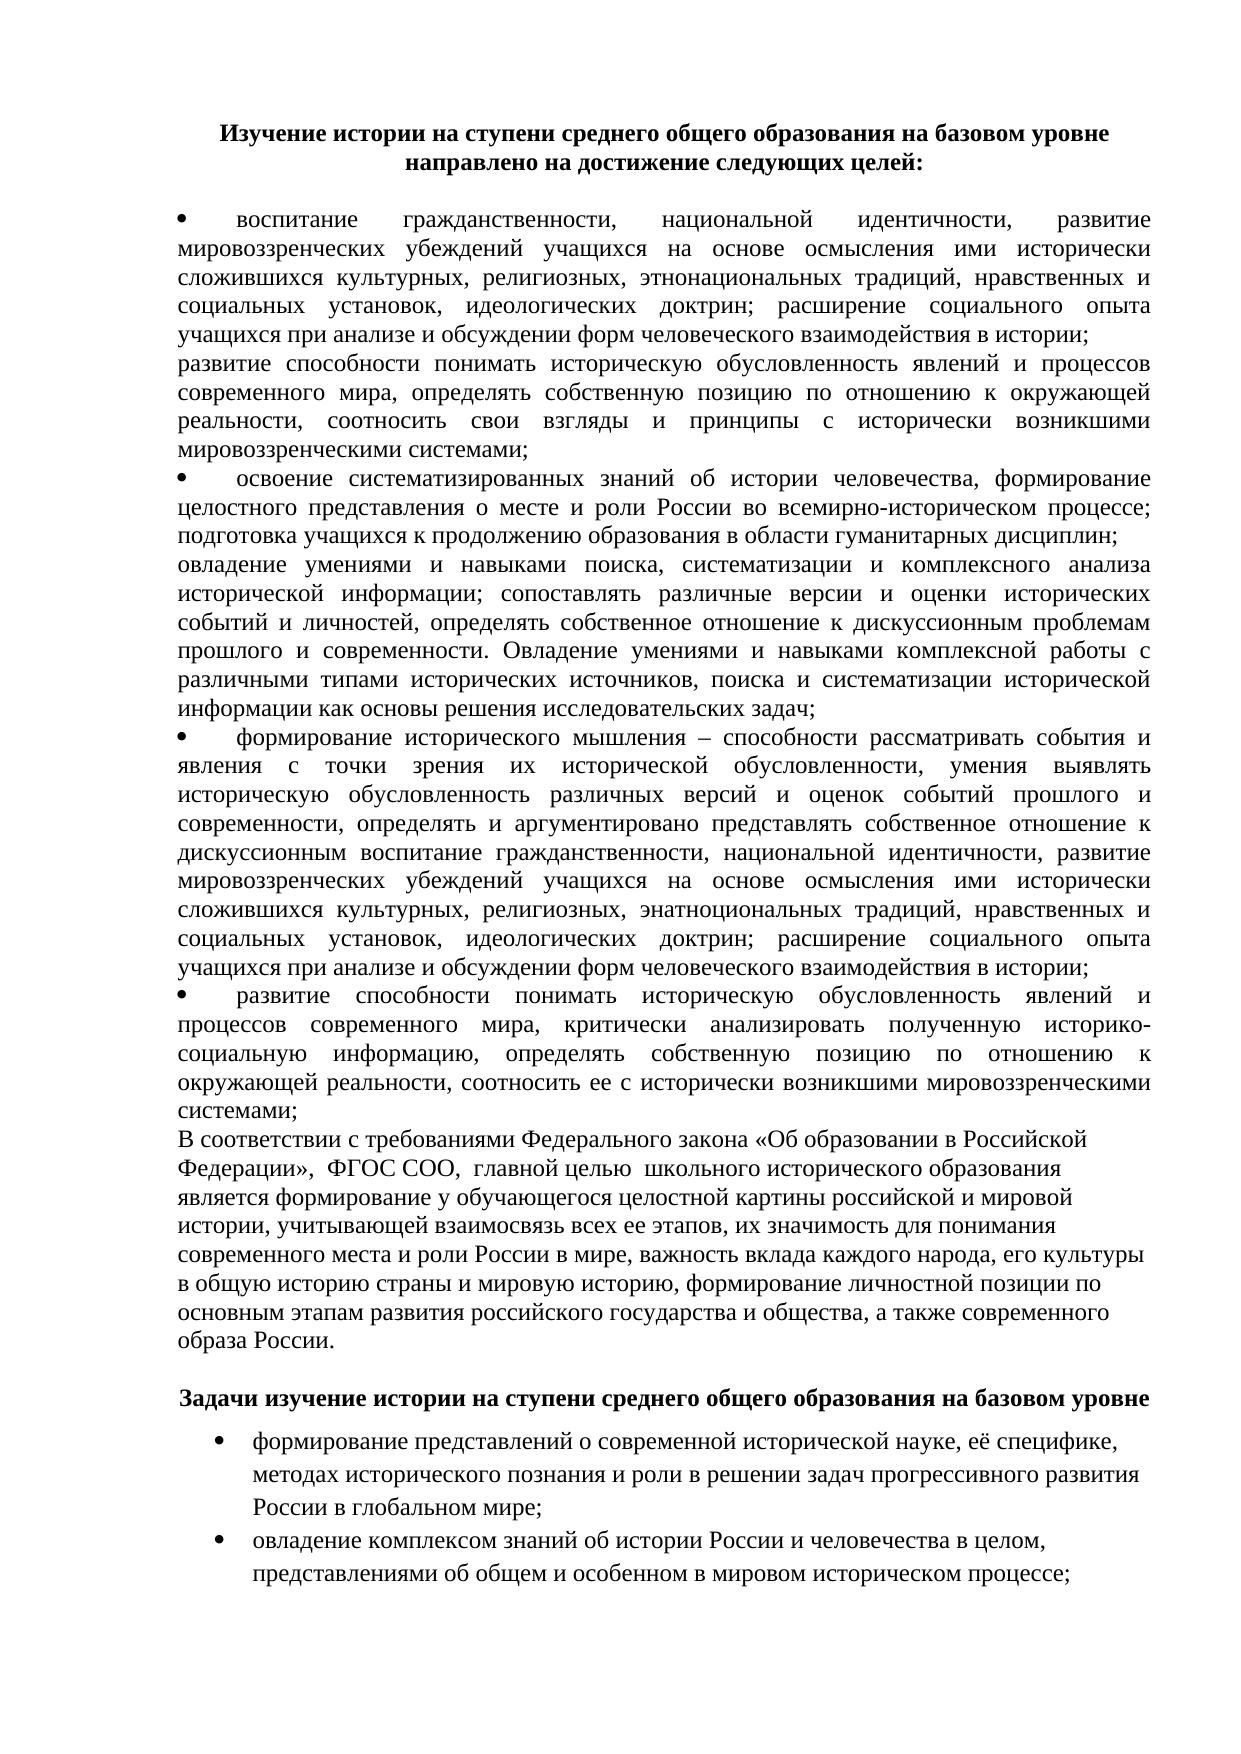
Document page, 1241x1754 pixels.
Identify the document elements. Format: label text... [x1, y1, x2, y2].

text Изучение истории на ступени среднего общего образования на базовом уровне направлено на достижение следующих целей: [177, 118, 1152, 176]
text развитие способности понимать историческую обусловленность явлений и процессов современного мира, определять собственную позицию по отношению к окружающей реальности, соотносить свои взгляды и принципы с исторически возникшими мировоззренческими системами; [177, 348, 1152, 463]
text Задачи изучение истории на ступени среднего общего образования на базовом уровне [177, 1383, 1152, 1412]
list формирование представлений о современной исторической науке, её специфике, методах исторического познания и роли в решении задач прогрессивного развития России в глобальном мире; [215, 1426, 1152, 1521]
list овладение комплексом знаний об истории России и человечества в целом, представлениями об общем и особенном в мировом историческом процессе; [215, 1525, 1152, 1587]
list формирование исторического мышления – способности рассматривать события и явления с точки зрения их исторической обусловленности, умения выявлять историческую обусловленность различных версий и оценок событий прошлого и современности, определять и аргументировано представлять собственное отношение к дискуссионным воспитание гражданственности, национальной идентичности, развитие мировоззренческих убеждений учащихся на основе осмысления ими исторически сложившихся культурных, религиозных, энатноциональных традиций, нравственных и социальных установок, идеологических доктрин; расширение социального опыта учащихся при анализе и обсуждении форм человеческого взаимодействия в истории; [177, 722, 1152, 981]
text В соответствии с требованиями Федерального закона «Об образовании в Российской Федерации», ФГОС СОО, главной целью школьного исторического образования является формирование у обучающегося целостной картины российской и мировой истории, учитывающей взаимосвязь всех ее этапов, их значимость для понимания современного места и роли России в мире, важность вклада каждого народа, его культуры в общую историю страны и мировую историю, формирование личностной позиции по основным этапам развития российского государства и общества, а также современного образа России. [177, 1124, 1152, 1354]
list развитие способности понимать историческую обусловленность явлений и процессов современного мира, критически анализировать полученную историко-социальную информацию, определять собственную позицию по отношению к окружающей реальности, соотносить ее с исторически возникшими мировоззренческими системами; [177, 981, 1152, 1124]
list воспитание гражданственности, национальной идентичности, развитие мировоззренческих убеждений учащихся на основе осмысления ими исторически сложившихся культурных, религиозных, этнонациональных традиций, нравственных и социальных установок, идеологических доктрин; расширение социального опыта учащихся при анализе и обсуждении форм человеческого взаимодействия в истории; [177, 204, 1152, 348]
text овладение умениями и навыками поиска, систематизации и комплексного анализа исторической информации; сопоставлять различные версии и оценки исторических событий и личностей, определять собственное отношение к дискуссионным проблемам прошлого и современности. Овладение умениями и навыками комплексной работы с различными типами исторических источников, поиска и систематизации исторической информации как основы решения исследовательских задач; [177, 549, 1152, 722]
list освоение систематизированных знаний об истории человечества, формирование целостного представления о месте и роли России во всемирно-историческом процессе; подготовка учащихся к продолжению образования в области гуманитарных дисциплин; [177, 463, 1152, 549]
